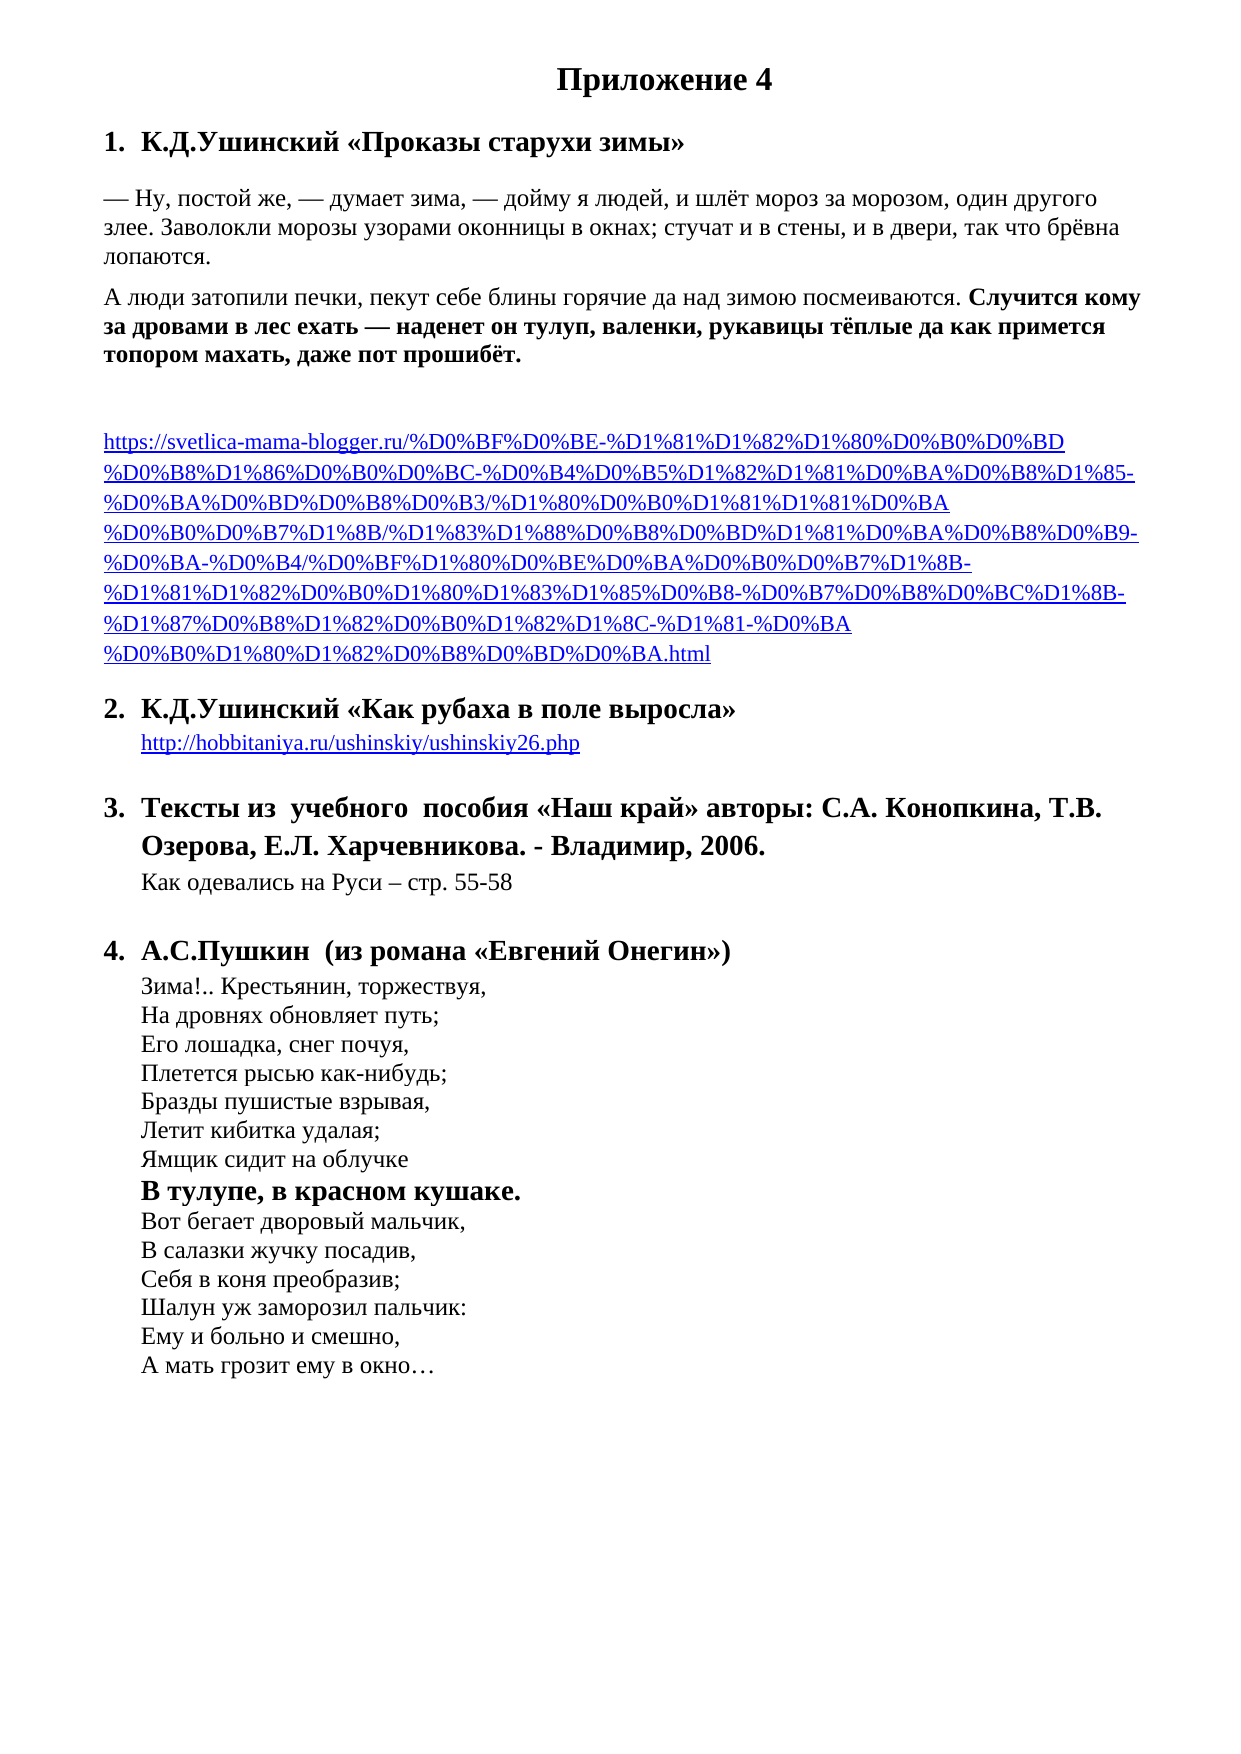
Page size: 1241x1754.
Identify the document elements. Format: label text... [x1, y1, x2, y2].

list А.С.Пушкин (из романа «Евгений Онегин») [103, 933, 1152, 966]
list Зима!.. Крестьянин, торжествуя, На дровнях обновляет путь; Его лошадка, снег почуя, Плетется рысью как-нибудь; Бразды пушистые взрывая, Летит кибитка удалая; Ямщик сидит на облучке В тулупе, в красном кушаке. Вот бегает дворовый мальчик, В салазки жучку посадив, Себя в коня преобразив; Шалун уж заморозил пальчик: Ему и больно и смешно, А мать грозит ему в окно… [141, 971, 1152, 1379]
list Тексты из учебного пособия «Наш край» авторы: С.А. Конопкина, Т.В. Озерова, Е.Л. Харчевникова. - Владимир, 2006. [103, 790, 1152, 862]
list К.Д.Ушинский «Как рубаха в поле выросла» [103, 691, 1152, 724]
list К.Д.Ушинский «Проказы старухи зимы» [103, 124, 1152, 157]
list Как одевались на Руси – стр. 55-58 [141, 867, 1152, 896]
text https://svetlica-mama-blogger.ru/%D0%BF%D0%BE-%D1%81%D1%82%D1%80%D0%B0%D0%BD%D0%B8%D1%86%D0%B0%D0%BC-%D0%B4%D0%B5%D1%82%D1%81%D0%BA%D0%B8%D1%85-%D0%BA%D0%BD%D0%B8%D0%B3/%D1%80%D0%B0%D1%81%D1%81%D0%BA%D0%B0%D0%B7%D1%8B/%D1%83%D1%88%D0%B8%D0%BD%D1%81%D0%BA%D0%B8%D0%B9-%D0%BA-%D0%B4/%D0%BF%D1%80%D0%BE%D0%BA%D0%B0%D0%B7%D1%8B-%D1%81%D1%82%D0%B0%D1%80%D1%83%D1%85%D0%B8-%D0%B7%D0%B8%D0%BC%D1%8B-%D1%87%D0%B8%D1%82%D0%B0%D1%82%D1%8C-%D1%81-%D0%BA%D0%B0%D1%80%D1%82%D0%B8%D0%BD%D0%BA.html [103, 428, 1152, 666]
text Приложение 4 [177, 59, 1152, 97]
list http://hobbitaniya.ru/ushinskiy/ushinskiy26.php [141, 729, 1152, 756]
text — Ну, постой же, — думает зима, — дойму я людей, и шлёт мороз за морозом, один другого злее. Заволокли морозы узорами оконницы в окнах; стучат и в стены, и в двери, так что брёвна лопаются. [103, 183, 1152, 269]
text А люди затопили печки, пекут себе блины горячие да над зимою посмеиваются. Случится кому за дровами в лес ехать — наденет он тулуп, валенки, рукавицы тёплые да как примется топором махать, даже пот прошибёт. [103, 282, 1152, 368]
